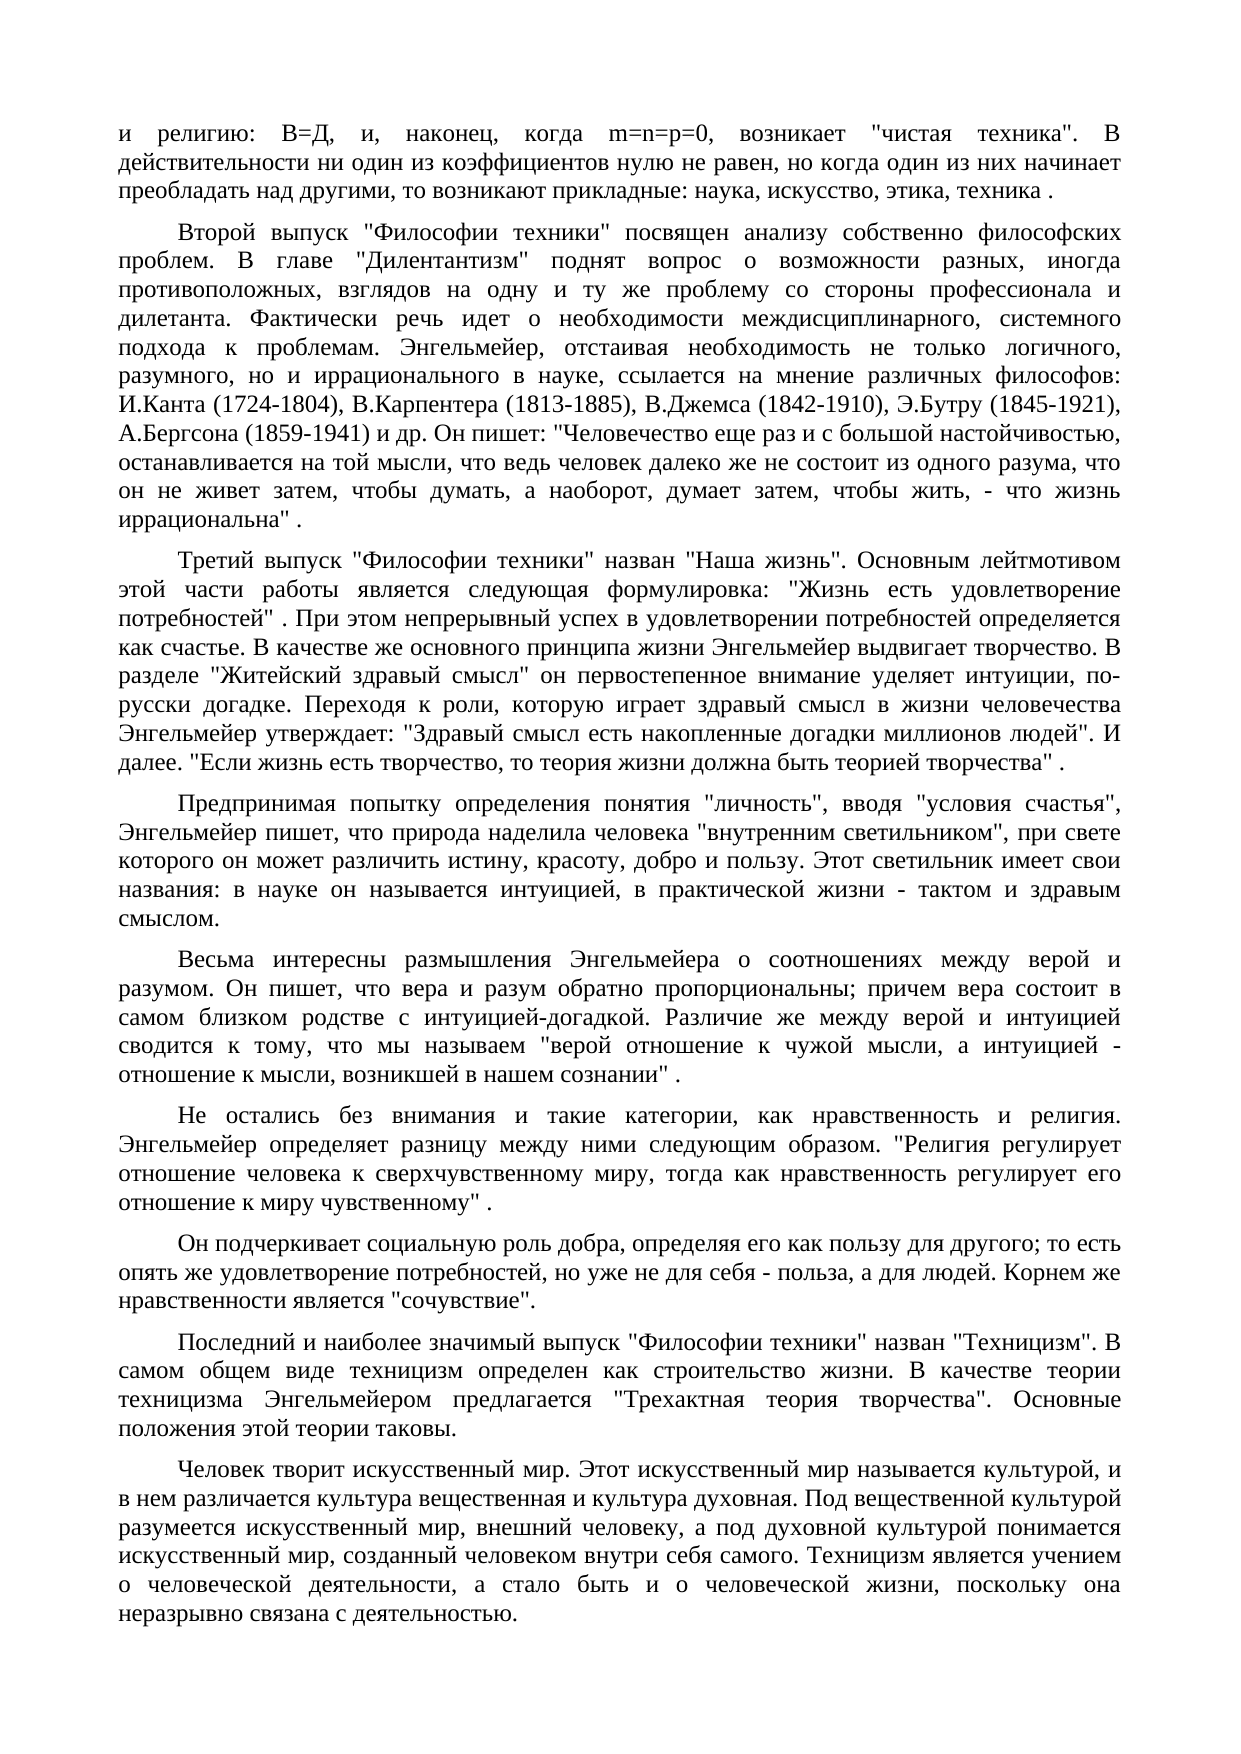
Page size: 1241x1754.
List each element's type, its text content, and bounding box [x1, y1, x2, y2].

text Он подчеркивает социальную роль добра, определяя его как пользу для другого; то есть опять же удовлетворение потребностей, но уже не для себя - польза, а для людей. Корнем же нравственности является "сочувствие". [118, 1228, 1122, 1314]
text Предпринимая попытку определения понятия "личность", вводя "условия счастья", Энгельмейер пишет, что природа наделила человека "внутренним светильником", при свете которого он может различить истину, красоту, добро и пользу. Этот светильник имеет свои названия: в науке он называется интуицией, в практической жизни - тактом и здравым смыслом. [118, 788, 1122, 932]
text Второй выпуск "Философии техники" посвящен анализу собственно философских проблем. В главе "Дилентантизм" поднят вопрос о возможности разных, иногда противоположных, взглядов на одну и ту же проблему со стороны профессионала и дилетанта. Фактически речь идет о необходимости междисциплинарного, системного подхода к проблемам. Энгельмейер, отстаивая необходимость не только логичного, разумного, но и иррационального в науке, ссылается на мнение различных философов: И.Канта (1724-1804), В.Карпентера (1813-1885), В.Джемса (1842-1910), Э.Бутру (1845-1921), А.Бергсона (1859-1941) и др. Он пишет: "Человечество еще раз и с большой настойчивостью, останавливается на той мысли, что ведь человек далеко же не состоит из одного разума, что он не живет затем, чтобы думать, а наоборот, думает затем, чтобы жить, - что жизнь иррациональна" . [118, 217, 1122, 533]
text Третий выпуск "Философии техники" назван "Наша жизнь". Основным лейтмотивом этой части работы является следующая формулировка: "Жизнь есть удовлетворение потребностей" . При этом непрерывный успех в удовлетворении потребностей определяется как счастье. В качестве же основного принципа жизни Энгельмейер выдвигает творчество. В разделе "Житейский здравый смысл" он первостепенное внимание уделяет интуиции, по- русски догадке. Переходя к роли, которую играет здравый смысл в жизни человечества Энгельмейер утверждает: "Здравый смысл есть накопленные догадки миллионов людей". И далее. "Если жизнь есть творчество, то теория жизни должна быть теорией творчества" . [118, 546, 1122, 776]
text Человек творит искусственный мир. Этот искусственный мир называется культурой, и в нем различается культура вещественная и культура духовная. Под вещественной культурой разумеется искусственный мир, внешний человеку, а под духовной культурой понимается искусственный мир, созданный человеком внутри себя самого. Техницизм является учением о человеческой деятельности, а стало быть и о человеческой жизни, поскольку она неразрывно связана с деятельностью. [118, 1454, 1122, 1627]
text Последний и наиболее значимый выпуск "Философии техники" назван "Техницизм". В самом общем виде техницизм определен как строительство жизни. В качестве теории техницизма Энгельмейером предлагается "Трехактная теория творчества". Основные положения этой теории таковы. [118, 1327, 1122, 1442]
text Не остались без внимания и такие категории, как нравственность и религия. Энгельмейер определяет разницу между ними cледующим образом. "Религия регулирует отношение человека к сверхчувственному миру, тогда как нравственность регулирует его отношение к миру чувственному" . [118, 1101, 1122, 1216]
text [118, 118, 1122, 204]
text Весьма интересны размышления Энгельмейера о соотношениях между верой и разумом. Он пишет, что вера и разум обратно пропорциональны; причем вера состоит в самом близком родстве с интуицией-догадкой. Различие же между верой и интуицией сводится к тому, что мы называем "верой отношение к чужой мысли, а интуицией - отношение к мысли, возникшей в нашем сознании" . [118, 944, 1122, 1088]
